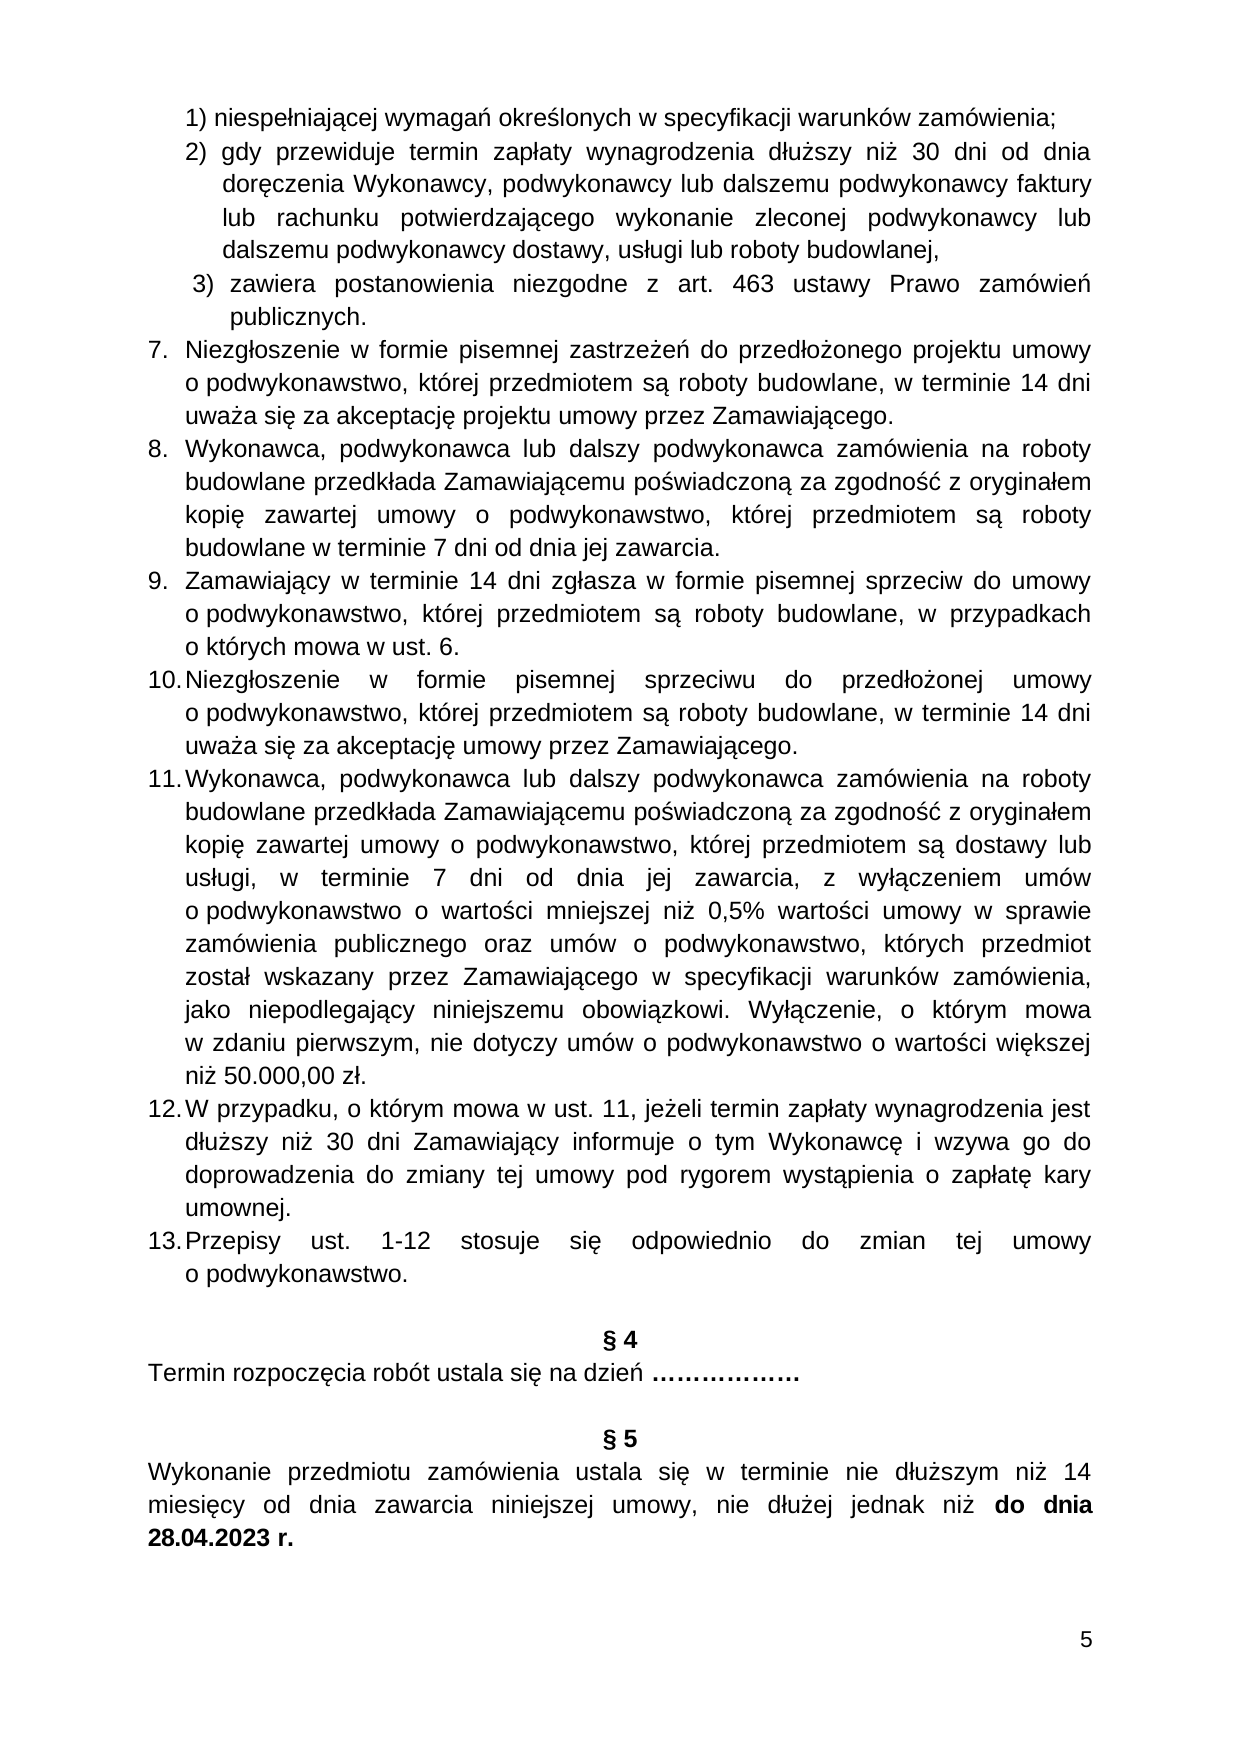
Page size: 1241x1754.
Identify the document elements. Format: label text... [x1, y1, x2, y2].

list W przypadku, o którym mowa w ust. 11, jeżeli termin zapłaty wynagrodzenia jest dłuższy niż 30 dni Zamawiający informuje o tym Wykonawcę i wzywa go do doprowadzenia do zmiany tej umowy pod rygorem wystąpienia o zapłatę kary umownej. [148, 1094, 1093, 1222]
list Przepisy ust. 1-12 stosuje się odpowiednio do zmian tej umowy o podwykonawstwo. [148, 1226, 1093, 1288]
list Niezgłoszenie w formie pisemnej sprzeciwu do przedłożonej umowy o podwykonawstwo, której przedmiotem są roboty budowlane, w terminie 14 dni uważa się za akceptację umowy przez Zamawiającego. [148, 665, 1093, 759]
text § 4 [148, 1325, 1093, 1354]
text § 5 [148, 1424, 1093, 1453]
list Zamawiający w terminie 14 dni zgłasza w formie pisemnej sprzeciw do umowy o podwykonawstwo, której przedmiotem są roboty budowlane, w przypadkach o których mowa w ust. 6. [148, 566, 1093, 661]
text Termin rozpoczęcia robót ustala się na dzień ……………… [148, 1358, 1093, 1387]
list Wykonawca, podwykonawca lub dalszy podwykonawca zamówienia na roboty budowlane przedkłada Zamawiającemu poświadczoną za zgodność z oryginałem kopię zawartej umowy o podwykonawstwo, której przedmiotem są dostawy lub usługi, w terminie 7 dni od dnia jej zawarcia, z wyłączeniem umów o podwykonawstwo o wartości mniejszej niż 0,5% wartości umowy w sprawie zamówienia publicznego oraz umów o podwykonawstwo, których przedmiot został wskazany przez Zamawiającego w specyfikacji warunków zamówienia, jako niepodlegający niniejszemu obowiązkowi. Wyłączenie, o którym mowa w zdaniu pierwszym, nie dotyczy umów o podwykonawstwo o wartości większej niż 50.000,00 zł. [148, 764, 1093, 1090]
list Wykonawca, podwykonawca lub dalszy podwykonawca zamówienia na roboty budowlane przedkłada Zamawiającemu poświadczoną za zgodność z oryginałem kopię zawartej umowy o podwykonawstwo, której przedmiotem są roboty budowlane w terminie 7 dni od dnia jej zawarcia. [148, 434, 1093, 561]
text 2) gdy przewiduje termin zapłaty wynagrodzenia dłuższy niż 30 dni od dnia doręczenia Wykonawcy, podwykonawcy lub dalszemu podwykonawcy faktury lub rachunku potwierdzającego wykonanie zleconej podwykonawcy lub dalszemu podwykonawcy dostawy, usługi lub roboty budowlanej, [185, 136, 1093, 264]
text Wykonanie przedmiotu zamówienia ustala się w terminie nie dłuższym niż 14 miesięcy od dnia zawarcia niniejszej umowy, nie dłużej jednak niż do dnia 28.04.2023 r. [148, 1457, 1093, 1552]
list zawiera postanowienia niezgodne z art. 463 ustawy Prawo zamówień publicznych. [192, 268, 1093, 330]
list Niezgłoszenie w formie pisemnej zastrzeżeń do przedłożonego projektu umowy o podwykonawstwo, której przedmiotem są roboty budowlane, w terminie 14 dni uważa się za akceptację projektu umowy przez Zamawiającego. [148, 334, 1093, 429]
text 1) niespełniającej wymagań określonych w specyfikacji warunków zamówienia; [185, 103, 1093, 132]
